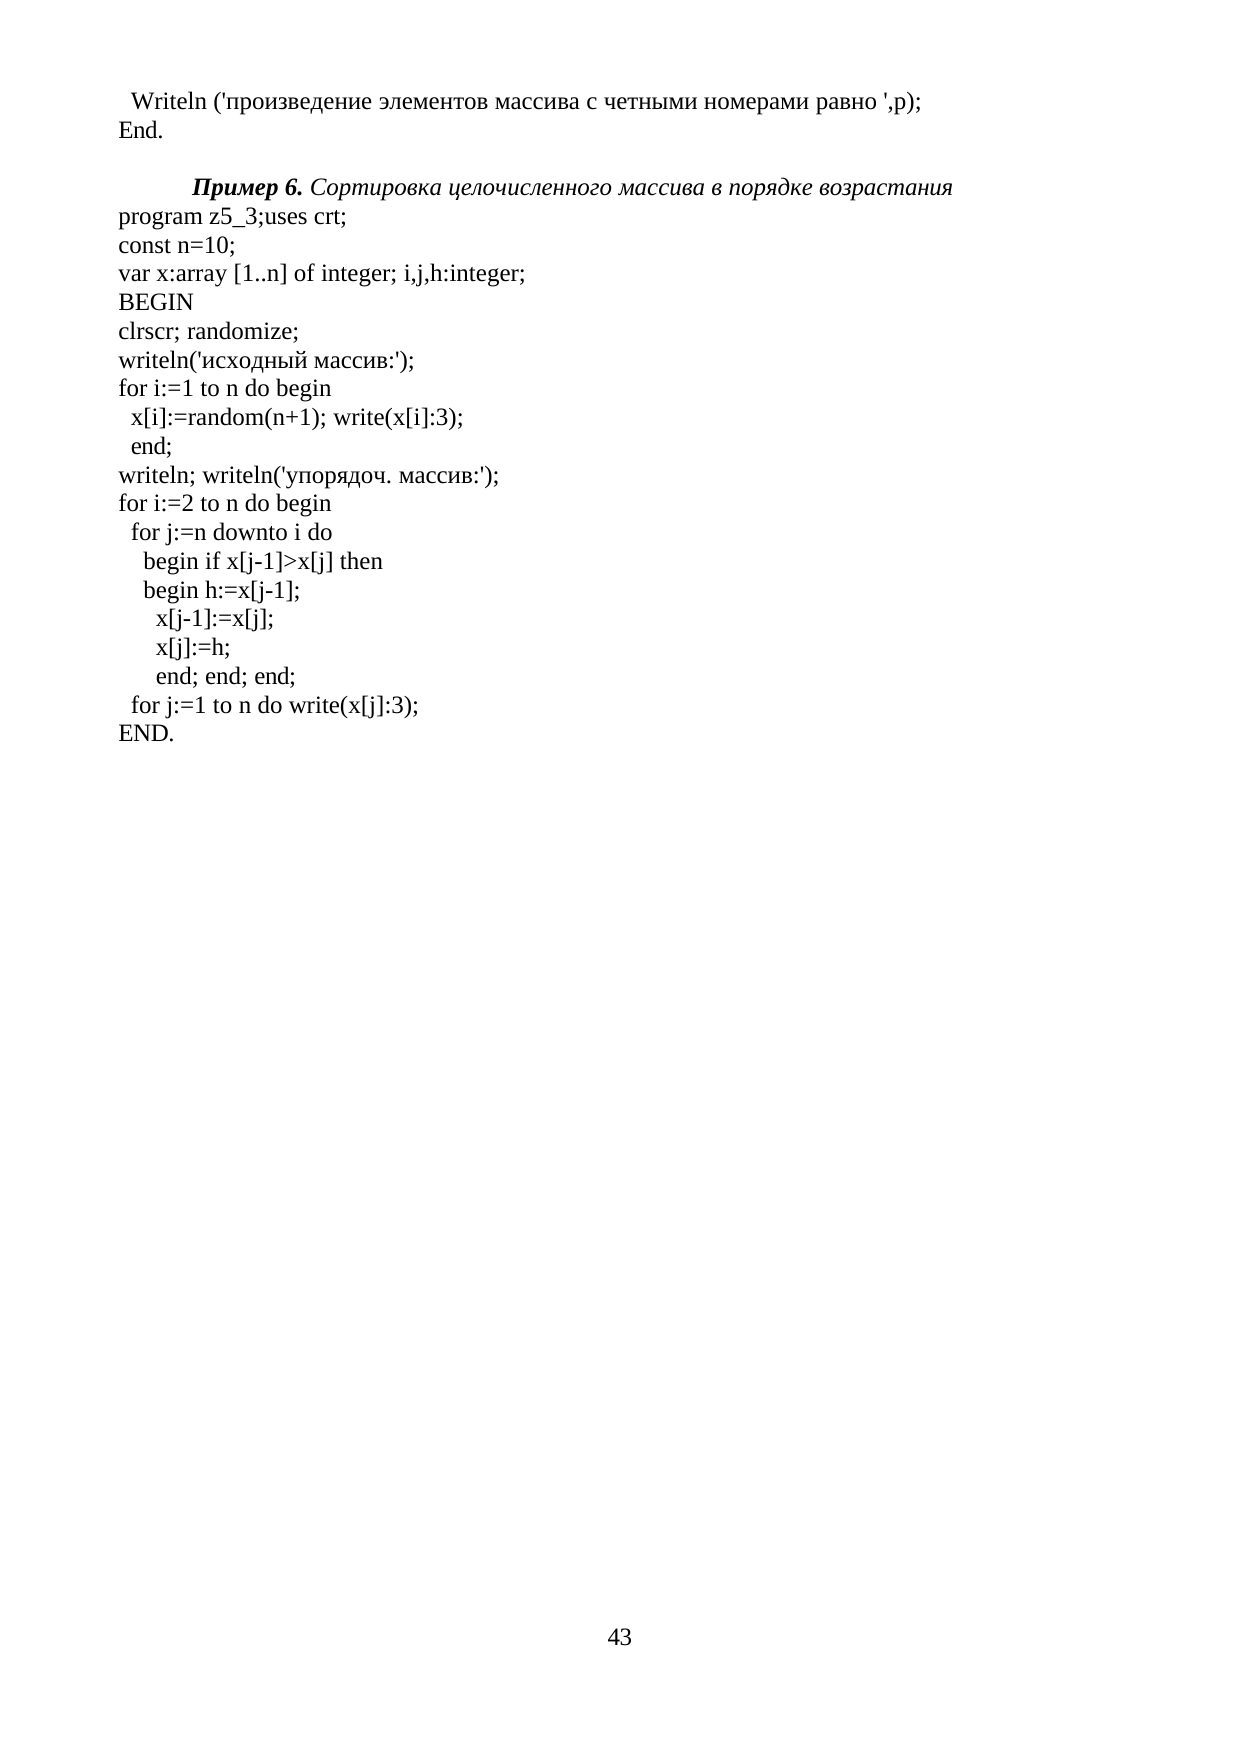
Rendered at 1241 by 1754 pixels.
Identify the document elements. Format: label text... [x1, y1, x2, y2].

text end; end; end; [156, 661, 1152, 690]
text Writeln ('произведение элементов массива с четными номерами равно ',p); End. [118, 86, 923, 143]
text for j:=n downto i do begin if x[j-1]>x[j] then begin h:=x[j-1]; [131, 517, 394, 603]
text writeln; writeln('упорядоч. массив:'); for i:=2 to n do begin [118, 460, 523, 517]
text Пример 6. Сортировка целочисленного массива в порядке возрастания [192, 172, 1152, 201]
text clrscr; randomize; writeln('исходный массив:'); for i:=1 to n do begin [118, 316, 415, 402]
text var x:array [1..n] of integer; i,j,h:integer; BEGIN [118, 258, 588, 316]
text program z5_3;uses crt; const n=10; [118, 201, 378, 258]
text for j:=1 to n do write(x[j]:3); END. [118, 690, 428, 747]
text x[j-1]:=x[j]; x[j]:=h; [156, 603, 339, 661]
text x[i]:=random(n+1); write(x[i]:3); end; [131, 402, 485, 460]
